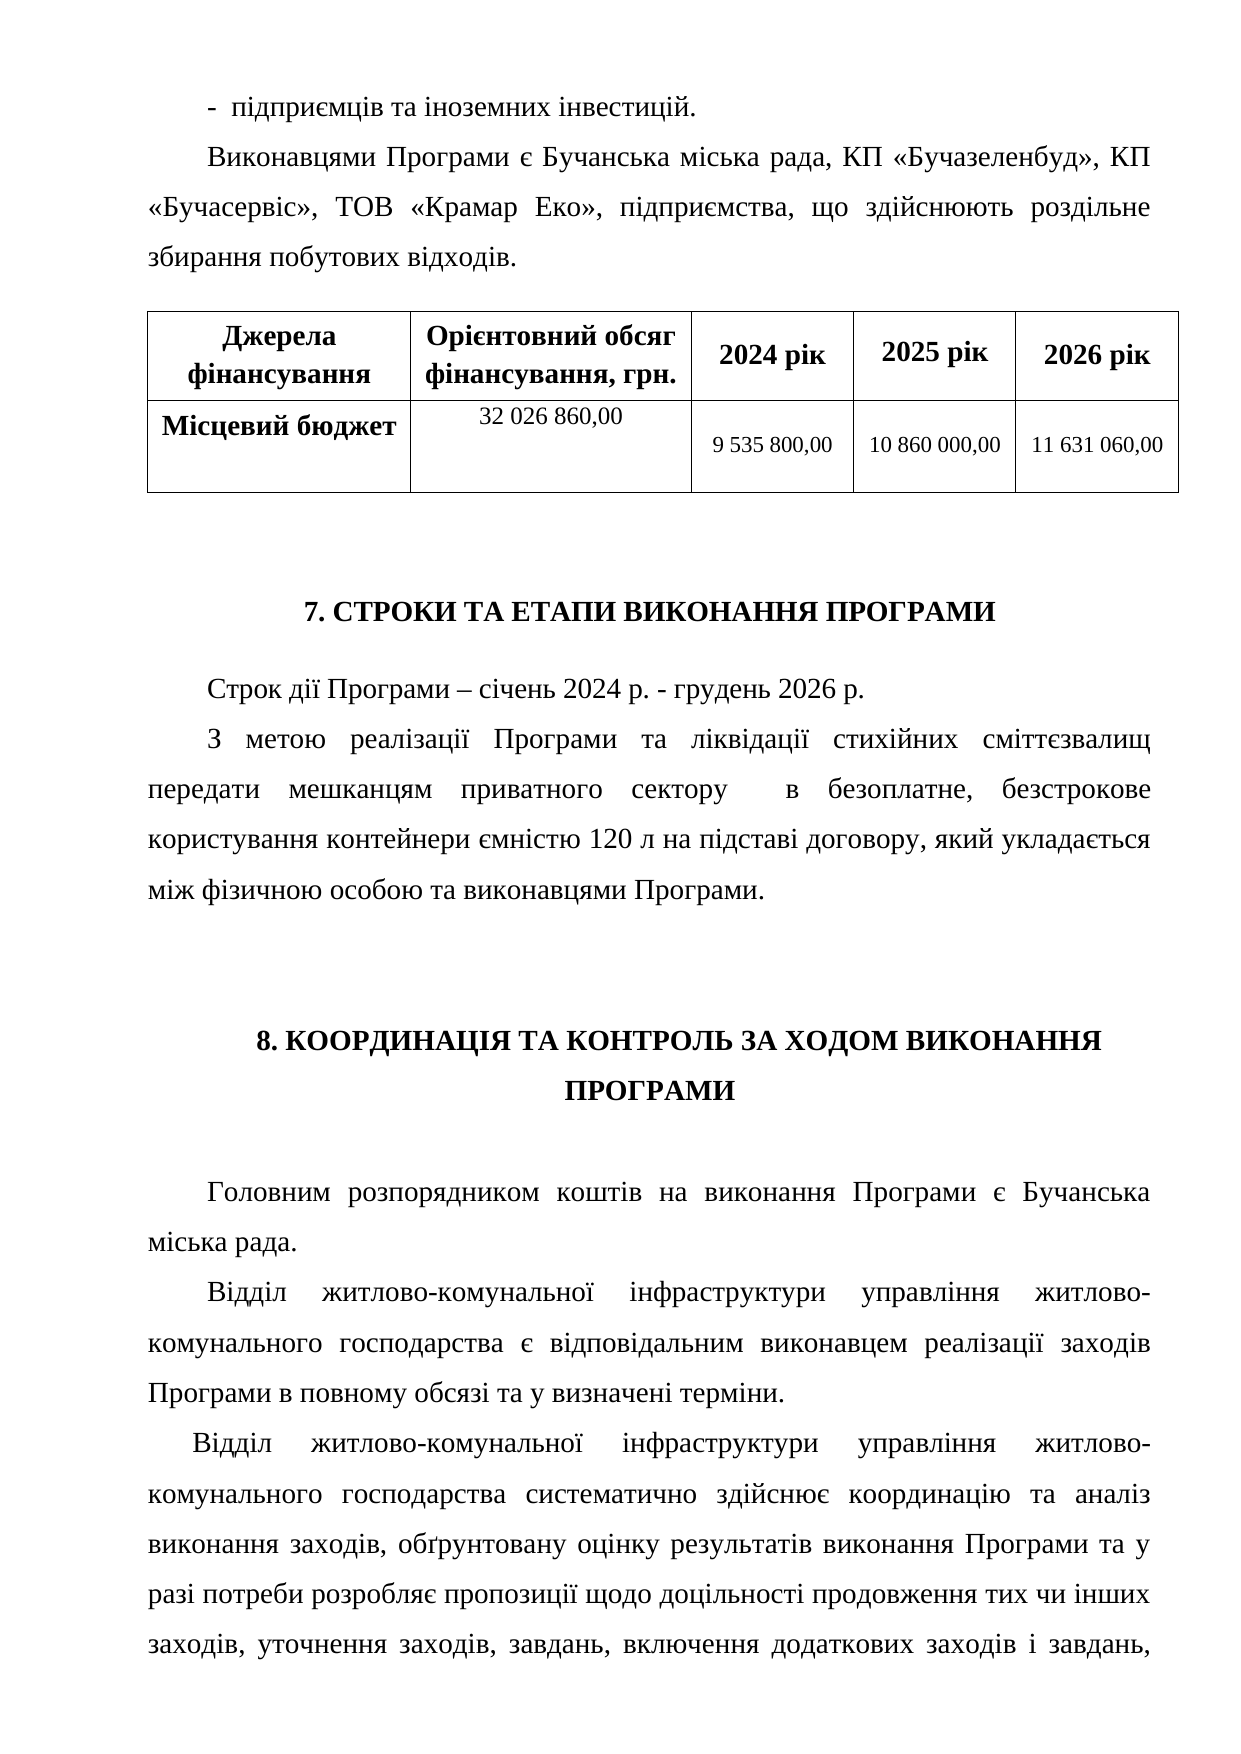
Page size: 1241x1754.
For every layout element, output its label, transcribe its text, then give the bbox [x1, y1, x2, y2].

text Виконавцями Програми є Бучанська міська рада, КП «Бучазеленбуд», КП «Бучасервіс», ТОВ «Крамар Еко», підприємства, що здійснюють роздільне збирання побутових відходів. [148, 139, 1152, 273]
table_cell 9 535 800,00 [692, 401, 853, 492]
table_cell 32 026 860,00 [411, 401, 691, 492]
text Відділ житлово-комунальної інфраструктури управління житлово-комунального господарства є відповідальним виконавцем реалізації заходів Програми в повному обсязі та у визначені терміни. [148, 1274, 1152, 1409]
table_header Орієнтовний обсяг фінансування, грн. [411, 312, 691, 400]
text З метою реалізації Програми та ліквідації стихійних сміттєзвалищ передати мешканцям приватного сектору в безоплатне, безстрокове користування контейнери ємністю 120 л на підставі договору, який укладається між фізичною особою та виконавцями Програми. [148, 721, 1152, 822]
text З метою реалізації Програми та ліквідації стихійних сміттєзвалищ передати мешканцям приватного сектору в безоплатне, безстрокове користування контейнери ємністю 120 л на підставі договору, який укладається між фізичною особою та виконавцями Програми. [148, 855, 1152, 906]
table_header 2024 рік [692, 312, 853, 400]
text Головним розпорядником коштів на виконання Програми є Бучанська міська рада. [148, 1174, 1152, 1258]
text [148, 1425, 1152, 1660]
text 7. Строки та етапи виконання Програми [148, 594, 1152, 627]
table_cell 11 631 060,00 [1016, 401, 1178, 492]
text - підприємців та іноземних інвестицій. [148, 89, 1152, 122]
table_header 2025 рік [854, 312, 1015, 400]
table_header Джерела фінансування [148, 312, 410, 400]
table_header 2026 рік [1016, 312, 1178, 400]
table_cell 10 860 000,00 [854, 401, 1015, 492]
table_cell Місцевий бюджет [148, 401, 410, 492]
text Строк дії Програми – січень 2024 р. - грудень 2026 р. [148, 671, 1152, 704]
text 8. Координація та контроль за ходом виконання Програми [148, 1023, 1152, 1107]
